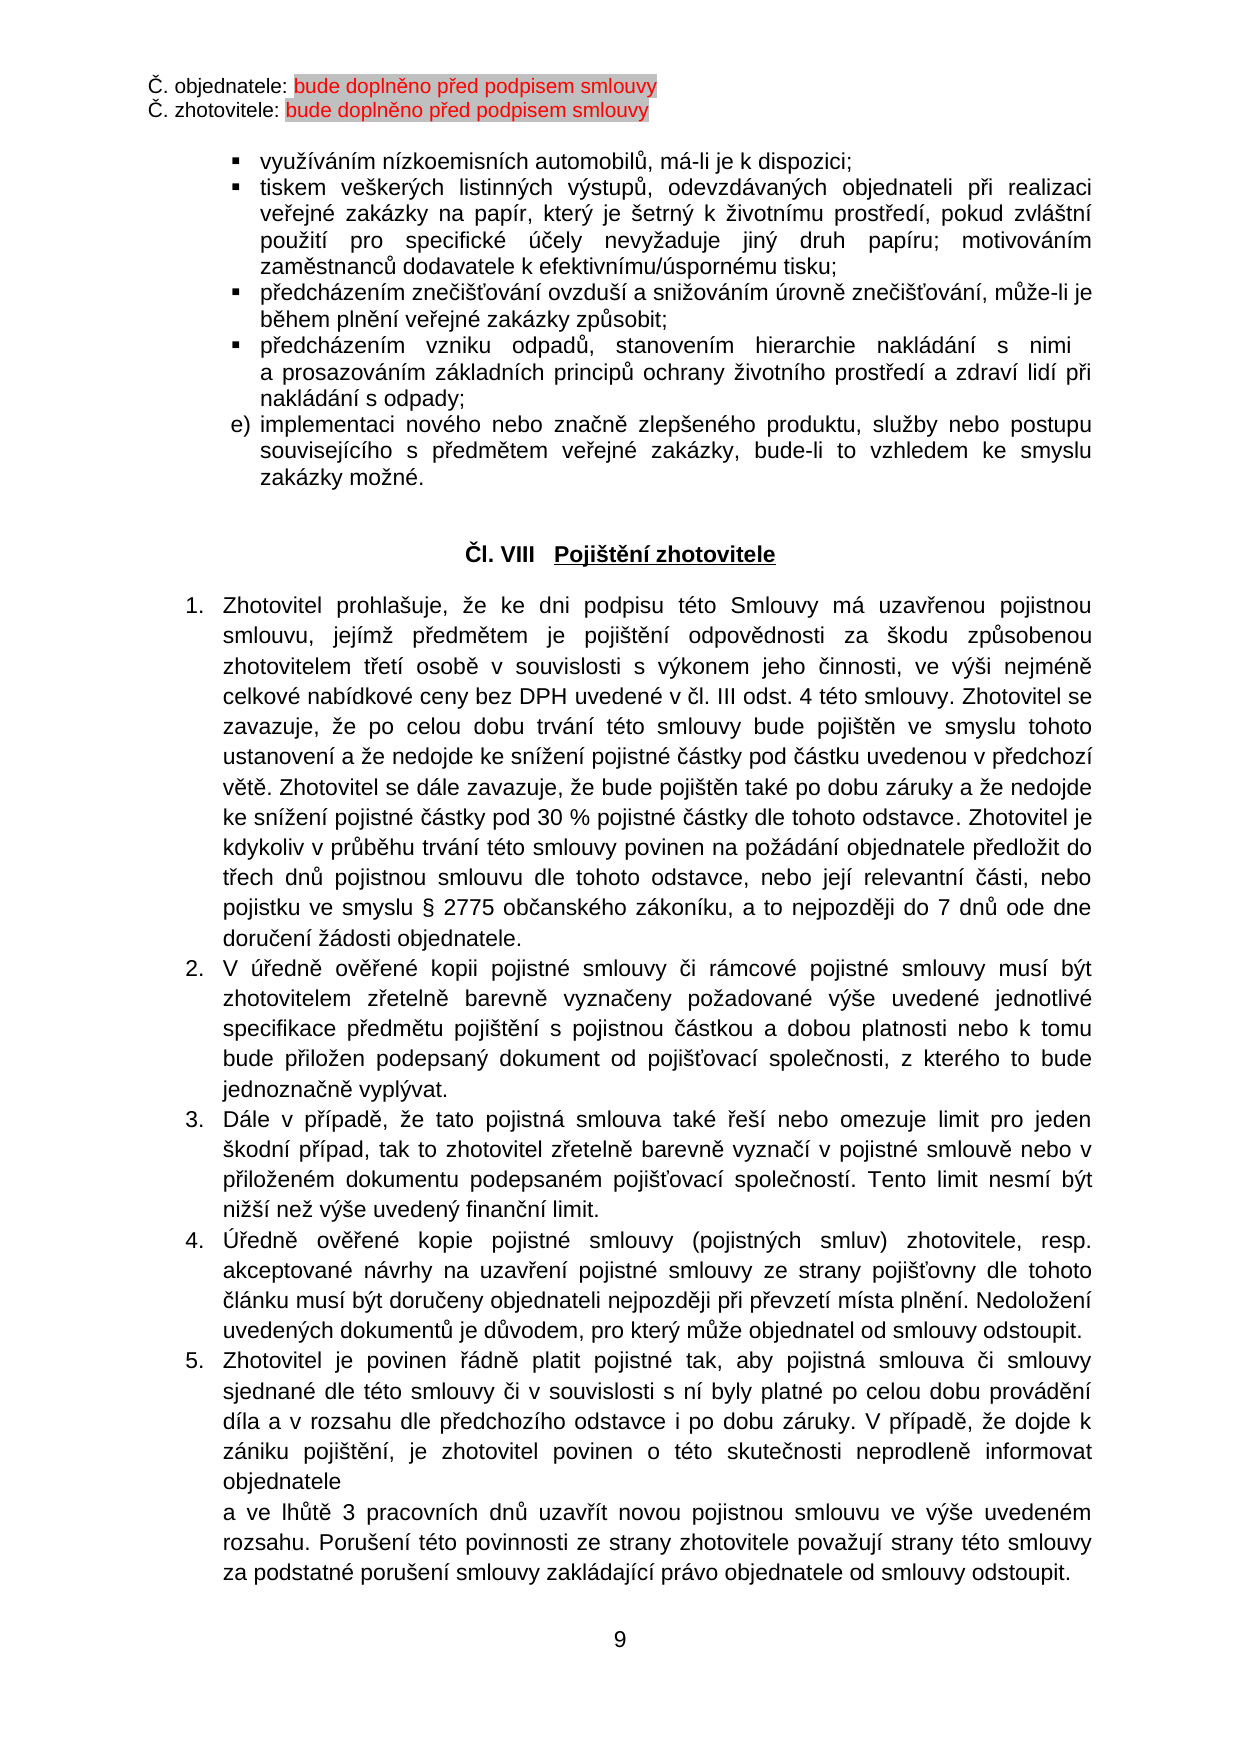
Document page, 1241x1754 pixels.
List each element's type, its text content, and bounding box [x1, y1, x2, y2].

list V úředně ověřené kopii pojistné smlouvy či rámcové pojistné smlouvy musí být zhotovitelem zřetelně barevně vyznačeny požadované výše uvedené jednotlivé specifikace předmětu pojištění s pojistnou částkou a dobou platnosti nebo k tomu bude přiložen podepsaný dokument od pojišťovací společnosti, z kterého to bude jednoznačně vyplývat. [185, 955, 1093, 1102]
list Dále v případě, že tato pojistná smlouva také řeší nebo omezuje limit pro jeden škodní případ, tak to zhotovitel zřetelně barevně vyznačí v pojistné smlouvě nebo v přiloženém dokumentu podepsaném pojišťovací společností. Tento limit nesmí být nižší než výše uvedený finanční limit. [185, 1106, 1093, 1223]
list předcházením znečišťování ovzduší a snižováním úrovně znečišťování, může-li je během plnění veřejné zakázky způsobit; [230, 279, 1093, 332]
list Zhotovitel prohlašuje, že ke dni podpisu této Smlouvy má uzavřenou pojistnou smlouvu, jejímž předmětem je pojištění odpovědnosti za škodu způsobenou zhotovitelem třetí osobě v souvislosti s výkonem jeho činnosti, ve výši nejméně celkové nabídkové ceny bez DPH uvedené v čl. III odst. 4 této smlouvy. Zhotovitel se zavazuje, že po celou dobu trvání této smlouvy bude pojištěn ve smyslu tohoto ustanovení a že nedojde ke snížení pojistné částky pod částku uvedenou v předchozí větě. Zhotovitel se dále zavazuje, že bude pojištěn také po dobu záruky a že nedojde ke snížení pojistné částky pod 30 % pojistné částky dle tohoto odstavce. Zhotovitel je kdykoliv v průběhu trvání této smlouvy povinen na požádání objednatele předložit do třech dnů pojistnou smlouvu dle tohoto odstavce, nebo její relevantní části, nebo pojistku ve smyslu § 2775 občanského zákoníku, a to nejpozději do 7 dnů ode dne doručení žádosti objednatele. [185, 592, 1093, 951]
list tiskem veškerých listinných výstupů, odevzdávaných objednateli při realizaci veřejné zakázky na papír, který je šetrný k životnímu prostředí, pokud zvláštní použití pro specifické účely nevyžaduje jiný druh papíru; motivováním zaměstnanců dodavatele k efektivnímu/úspornému tisku; [230, 174, 1093, 279]
list implementaci nového nebo značně zlepšeného produktu, služby nebo postupu souvisejícího s předmětem veřejné zakázky, bude-li to vzhledem ke smyslu zakázky možné. [230, 411, 1093, 490]
list Úředně ověřené kopie pojistné smlouvy (pojistných smluv) zhotovitele, resp. akceptované návrhy na uzavření pojistné smlouvy ze strany pojišťovny dle tohoto článku musí být doručeny objednateli nejpozději při převzetí místa plnění. Nedoložení uvedených dokumentů je důvodem, pro který může objednatel od smlouvy odstoupit. [185, 1227, 1093, 1344]
list předcházením vzniku odpadů, stanovením hierarchie nakládání s nimi a prosazováním základních principů ochrany životního prostředí a zdraví lidí při nakládání s odpady; [230, 332, 1093, 411]
list Zhotovitel je povinen řádně platit pojistné tak, aby pojistná smlouva či smlouvy sjednané dle této smlouvy či v souvislosti s ní byly platné po celou dobu provádění díla a v rozsahu dle předchozího odstavce i po dobu záruky. V případě, že dojde k zániku pojištění, je zhotovitel povinen o této skutečnosti neprodleně informovat objednatele a ve lhůtě 3 pracovních dnů uzavřít novou pojistnou smlouvu ve výše uvedeném rozsahu. Porušení této povinnosti ze strany zhotovitele považují strany této smlouvy za podstatné porušení smlouvy zakládající právo objednatele od smlouvy odstoupit. [185, 1347, 1093, 1585]
list využíváním nízkoemisních automobilů, má-li je k dispozici; [230, 148, 1093, 174]
text Čl. VIII Pojištění zhotovitele [148, 541, 1093, 568]
